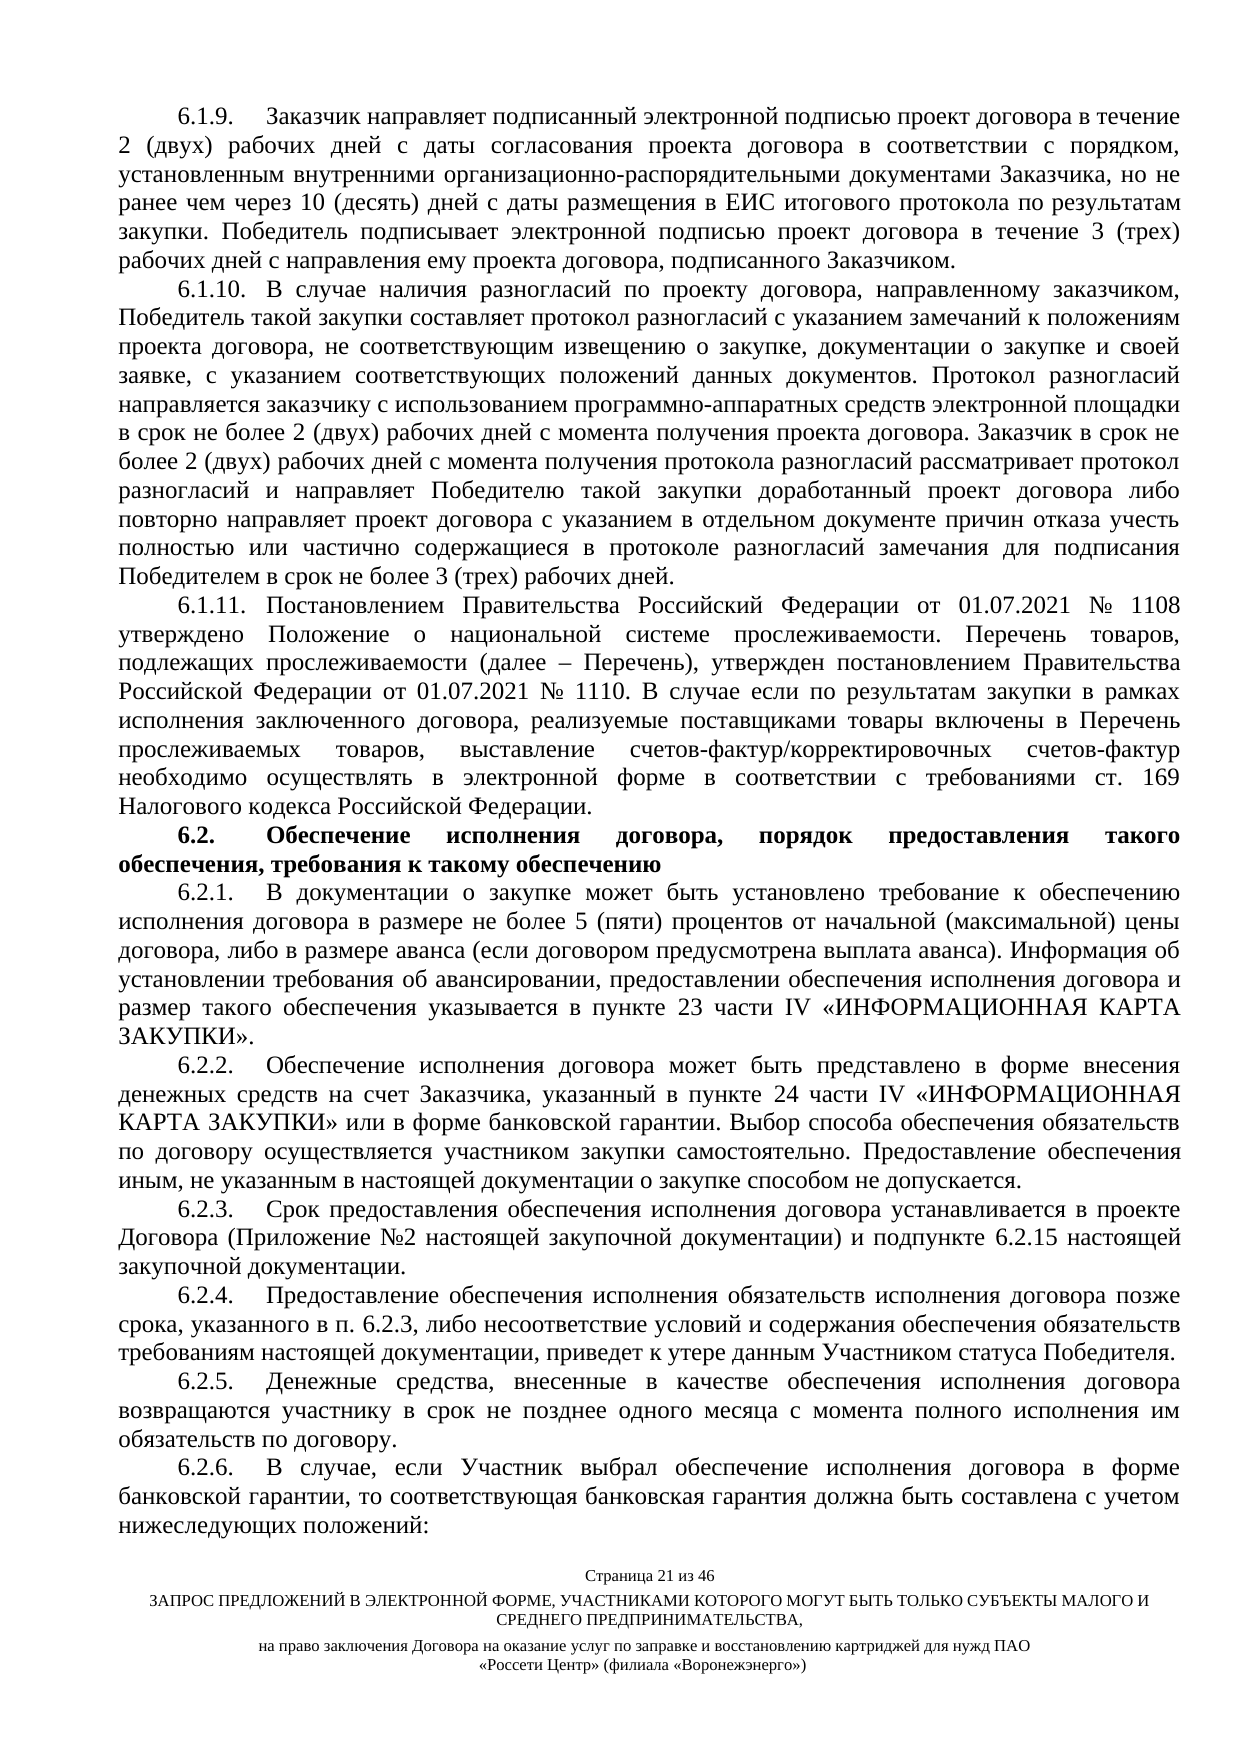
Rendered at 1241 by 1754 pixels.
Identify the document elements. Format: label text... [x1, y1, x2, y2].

subtitle Предоставление обеспечения исполнения обязательств исполнения договора позже срока, указанного в п. 6.2.3, либо несоответствие условий и содержания обеспечения обязательств требованиям настоящей документации, приведет к утере данным Участником статуса Победителя. [118, 1280, 1181, 1366]
subtitle В случае, если Участник выбрал обеспечение исполнения договора в форме банковской гарантии, то соответствующая банковская гарантия должна быть составлена с учетом нижеследующих положений: [118, 1452, 1181, 1539]
subtitle Заказчик направляет подписанный электронной подписью проект договора в течение 2 (двух) рабочих дней с даты согласования проекта договора в соответствии с порядком, установленным внутренними организационно-распорядительными документами Заказчика, но не ранее чем через 10 (десять) дней с даты размещения в ЕИС итогового протокола по результатам закупки. Победитель подписывает электронной подписью проект договора в течение 3 (трех) рабочих дней с направления ему проекта договора, подписанного Заказчиком. [118, 101, 1181, 274]
subtitle Денежные средства, внесенные в качестве обеспечения исполнения договора возвращаются участнику в срок не позднее одного месяца с момента полного исполнения им обязательств по договору. [118, 1366, 1181, 1452]
subtitle Обеспечение исполнения договора, порядок предоставления такого обеспечения, требования к такому обеспечению [118, 820, 1181, 877]
subtitle В документации о закупке может быть установлено требование к обеспечению исполнения договора в размере не более 5 (пяти) процентов от начальной (максимальной) цены договора, либо в размере аванса (если договором предусмотрена выплата аванса). Информация об установлении требования об авансировании, предоставлении обеспечения исполнения договора и размер такого обеспечения указывается в пункте 23 части IV «ИНФОРМАЦИОННАЯ КАРТА ЗАКУПКИ». [118, 877, 1181, 1050]
subtitle Срок предоставления обеспечения исполнения договора устанавливается в проекте Договора (Приложение №2 настоящей закупочной документации) и подпункте 6.2.15 настоящей закупочной документации. [118, 1194, 1181, 1280]
subtitle Постановлением Правительства Российский Федерации от 01.07.2021 № 1108 утверждено Положение о национальной системе прослеживаемости. Перечень товаров, подлежащих прослеживаемости (далее – Перечень), утвержден постановлением Правительства Российской Федерации от 01.07.2021 № 1110. В случае если по результатам закупки в рамках исполнения заключенного договора, реализуемые поставщиками товары включены в Перечень прослеживаемых товаров, выставление счетов-фактур/корректировочных счетов-фактур необходимо осуществлять в электронной форме в соответствии с требованиями ст. 169 Налогового кодекса Российской Федерации. [118, 590, 1181, 820]
subtitle Обеспечение исполнения договора может быть представлено в форме внесения денежных средств на счет Заказчика, указанный в пункте 24 части IV «ИНФОРМАЦИОННАЯ КАРТА ЗАКУПКИ» или в форме банковской гарантии. Выбор способа обеспечения обязательств по договору осуществляется участником закупки самостоятельно. Предоставление обеспечения иным, не указанным в настоящей документации о закупке способом не допускается. [118, 1050, 1181, 1194]
subtitle В случае наличия разногласий по проекту договора, направленному заказчиком, Победитель такой закупки составляет протокол разногласий с указанием замечаний к положениям проекта договора, не соответствующим извещению о закупке, документации о закупке и своей заявке, с указанием соответствующих положений данных документов. Протокол разногласий направляется заказчику с использованием программно-аппаратных средств электронной площадки в срок не более 2 (двух) рабочих дней с момента получения проекта договора. Заказчик в срок не более 2 (двух) рабочих дней с момента получения протокола разногласий рассматривает протокол разногласий и направляет Победителю такой закупки доработанный проект договора либо повторно направляет проект договора с указанием в отдельном документе причин отказа учесть полностью или частично содержащиеся в протоколе разногласий замечания для подписания Победителем в срок не более 3 (трех) рабочих дней. [118, 274, 1181, 590]
